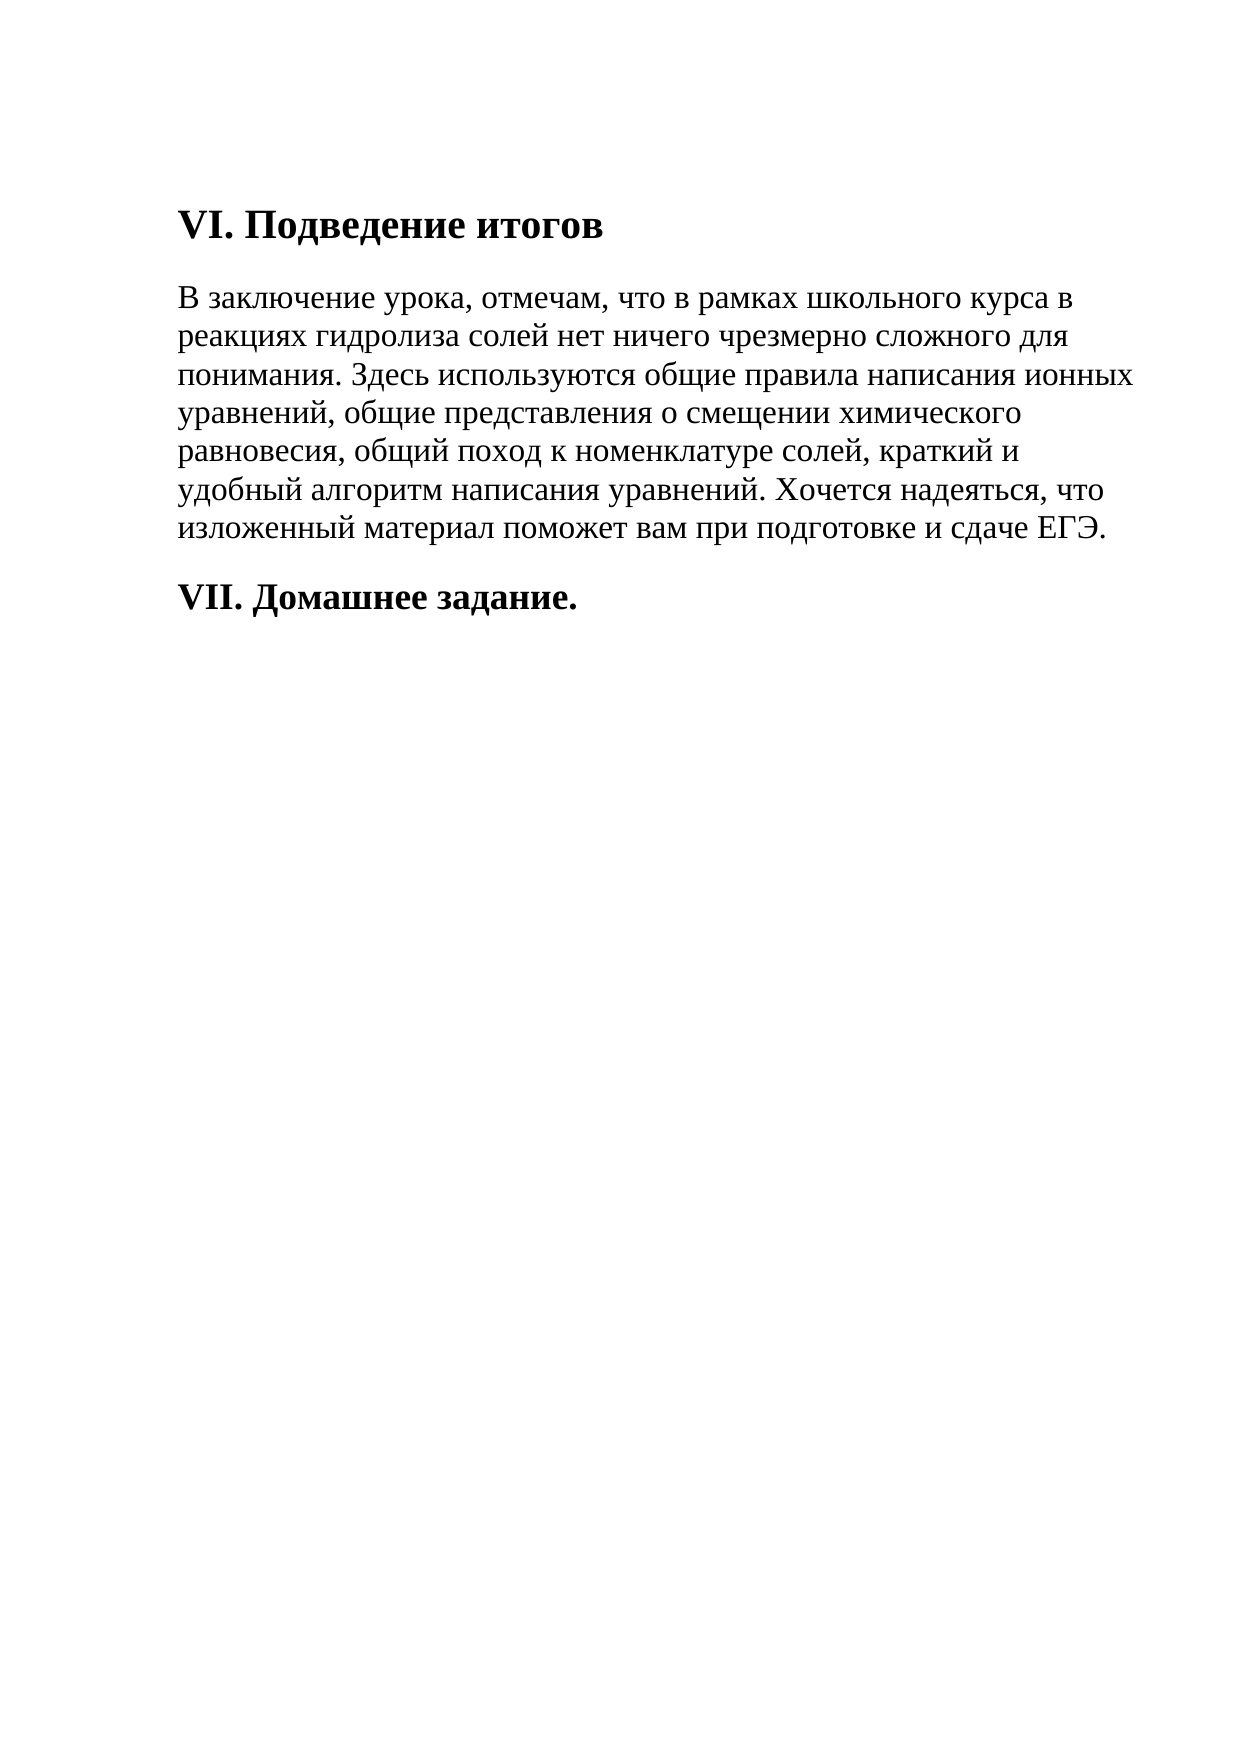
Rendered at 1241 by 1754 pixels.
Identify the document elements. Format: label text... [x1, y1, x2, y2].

text VII. Домашнее задание. [177, 574, 1152, 618]
text В заключение урока, отмечам, что в рамках школьного курса в реакциях гидролиза солей нет ничего чрезмерно сложного для понимания. Здесь используются общие правила написания ионных уравнений, общие представления о смещении химического равновесия, общий поход к номенклатуре солей, краткий и удобный алгоритм написания уравнений. Хочется надеяться, что изложенный материал поможет вам при подготовке и сдаче ЕГЭ. [177, 277, 1152, 545]
text VI. Подведение итогов [177, 200, 1152, 248]
